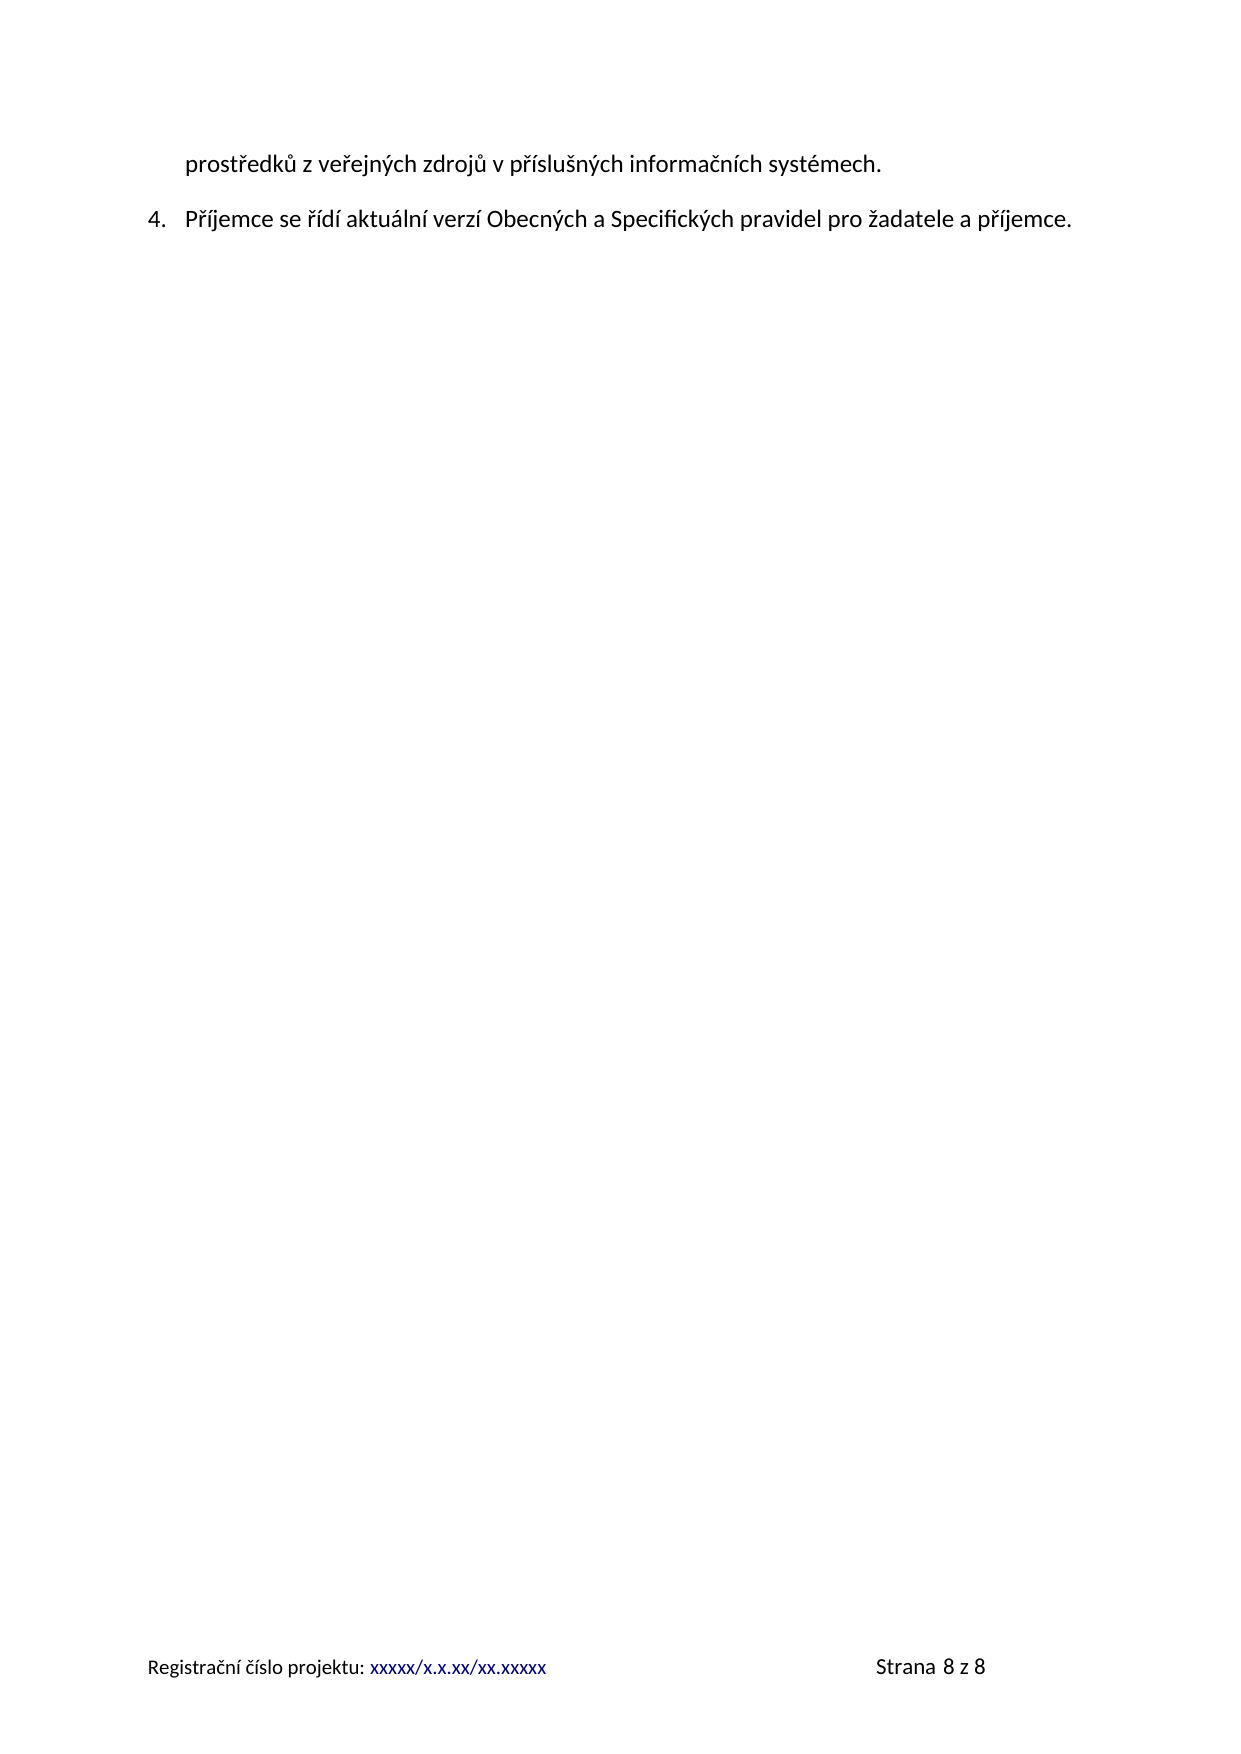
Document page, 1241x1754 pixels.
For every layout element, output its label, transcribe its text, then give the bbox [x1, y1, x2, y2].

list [148, 148, 1092, 178]
list Příjemce se řídí aktuální verzí Obecných a Specifických pravidel pro žadatele a příjemce. [148, 203, 1093, 234]
